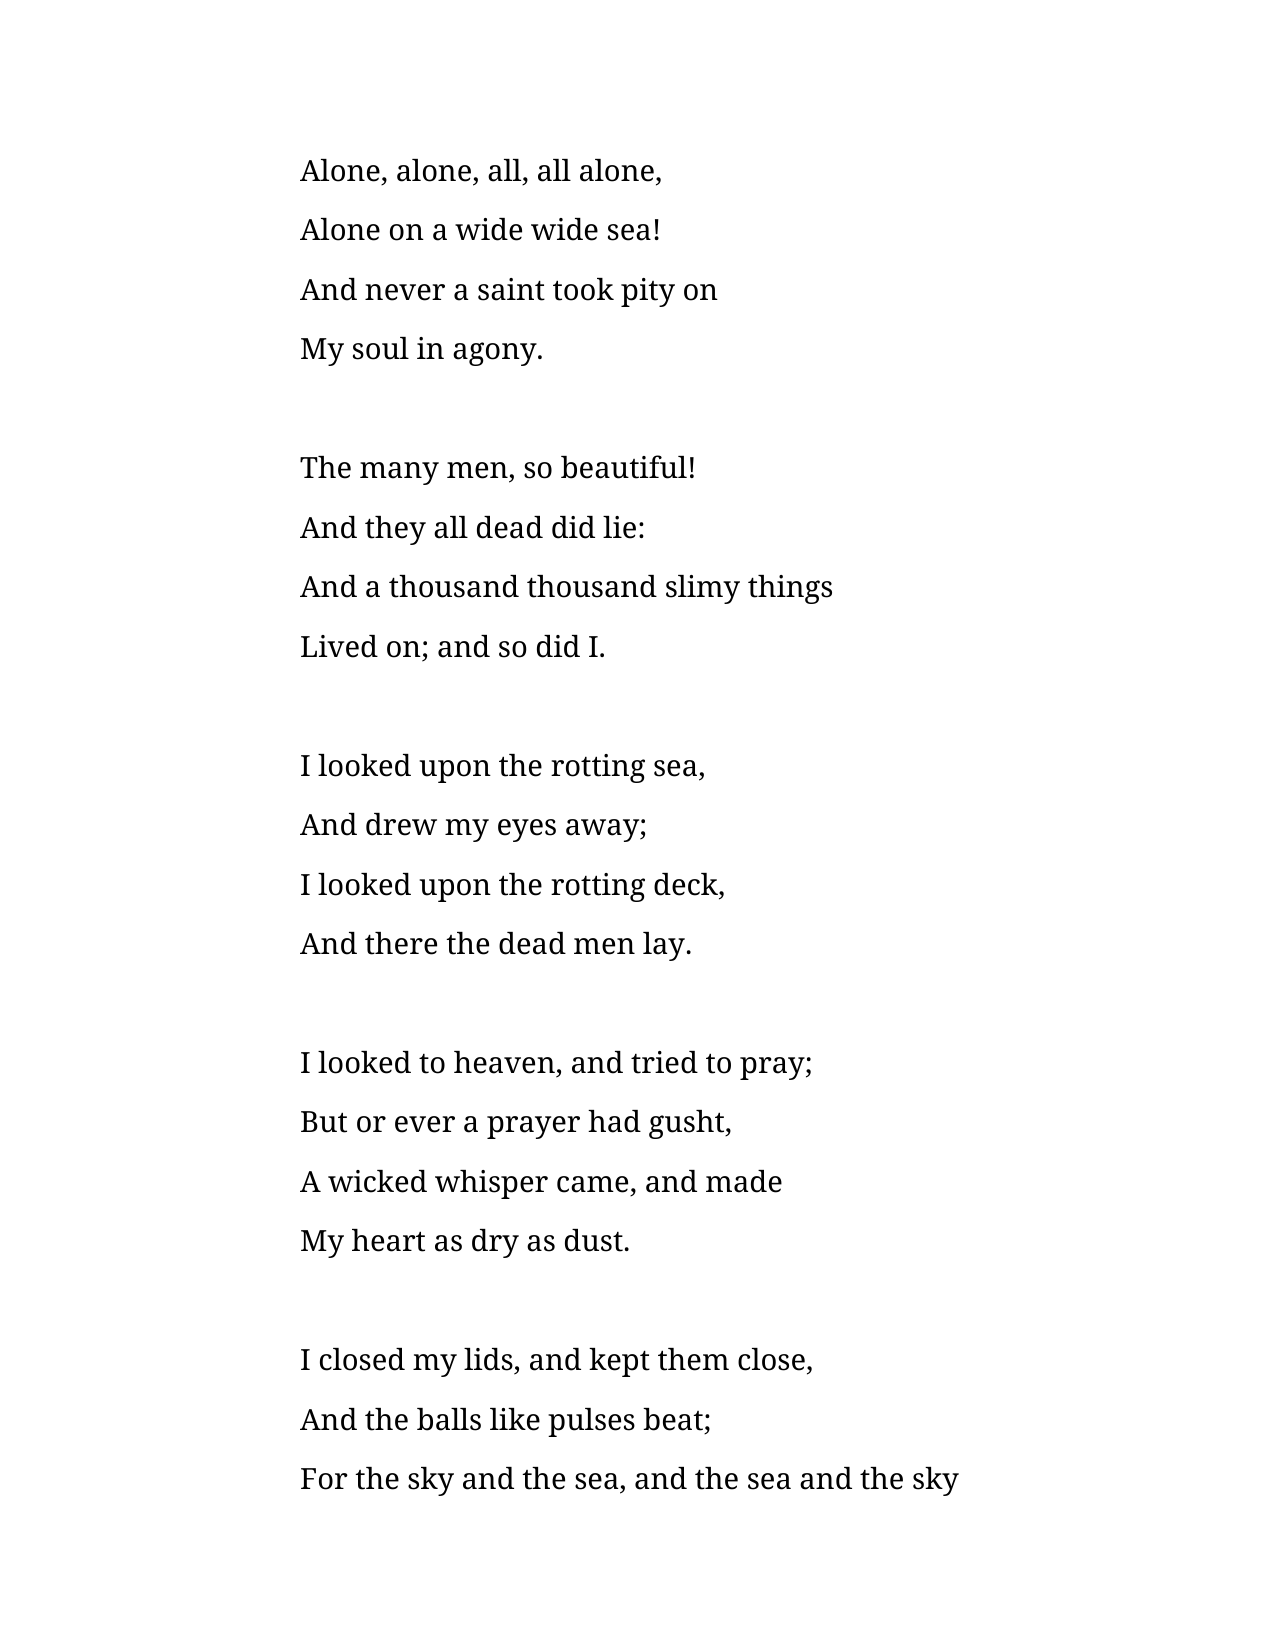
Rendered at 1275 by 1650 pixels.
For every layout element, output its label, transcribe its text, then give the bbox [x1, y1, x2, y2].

text A wicked whisper came, and made [300, 1161, 975, 1201]
text And a thousand thousand slimy things [300, 566, 975, 606]
text The many men, so beautiful! [300, 447, 975, 487]
text Alone, alone, all, all alone, [300, 150, 975, 190]
text But or ever a prayer had gusht, [300, 1102, 975, 1141]
text For the sky and the sea, and the sea and the sky [300, 1458, 975, 1498]
text Lived on; and so did I. [300, 626, 975, 666]
text My soul in agony. [300, 328, 975, 368]
text I looked upon the rotting deck, [300, 864, 975, 903]
text I closed my lids, and kept them close, [300, 1339, 975, 1379]
text And never a saint took pity on [300, 269, 975, 309]
text I looked upon the rotting sea, [300, 745, 975, 784]
text I looked to heaven, and tried to pray; [300, 1042, 975, 1082]
text My heart as dry as dust. [300, 1221, 975, 1260]
text And they all dead did lie: [300, 507, 975, 547]
text And drew my eyes away; [300, 804, 975, 844]
text And there the dead men lay. [300, 923, 975, 963]
text Alone on a wide wide sea! [300, 209, 975, 249]
text And the balls like pulses beat; [300, 1399, 975, 1439]
